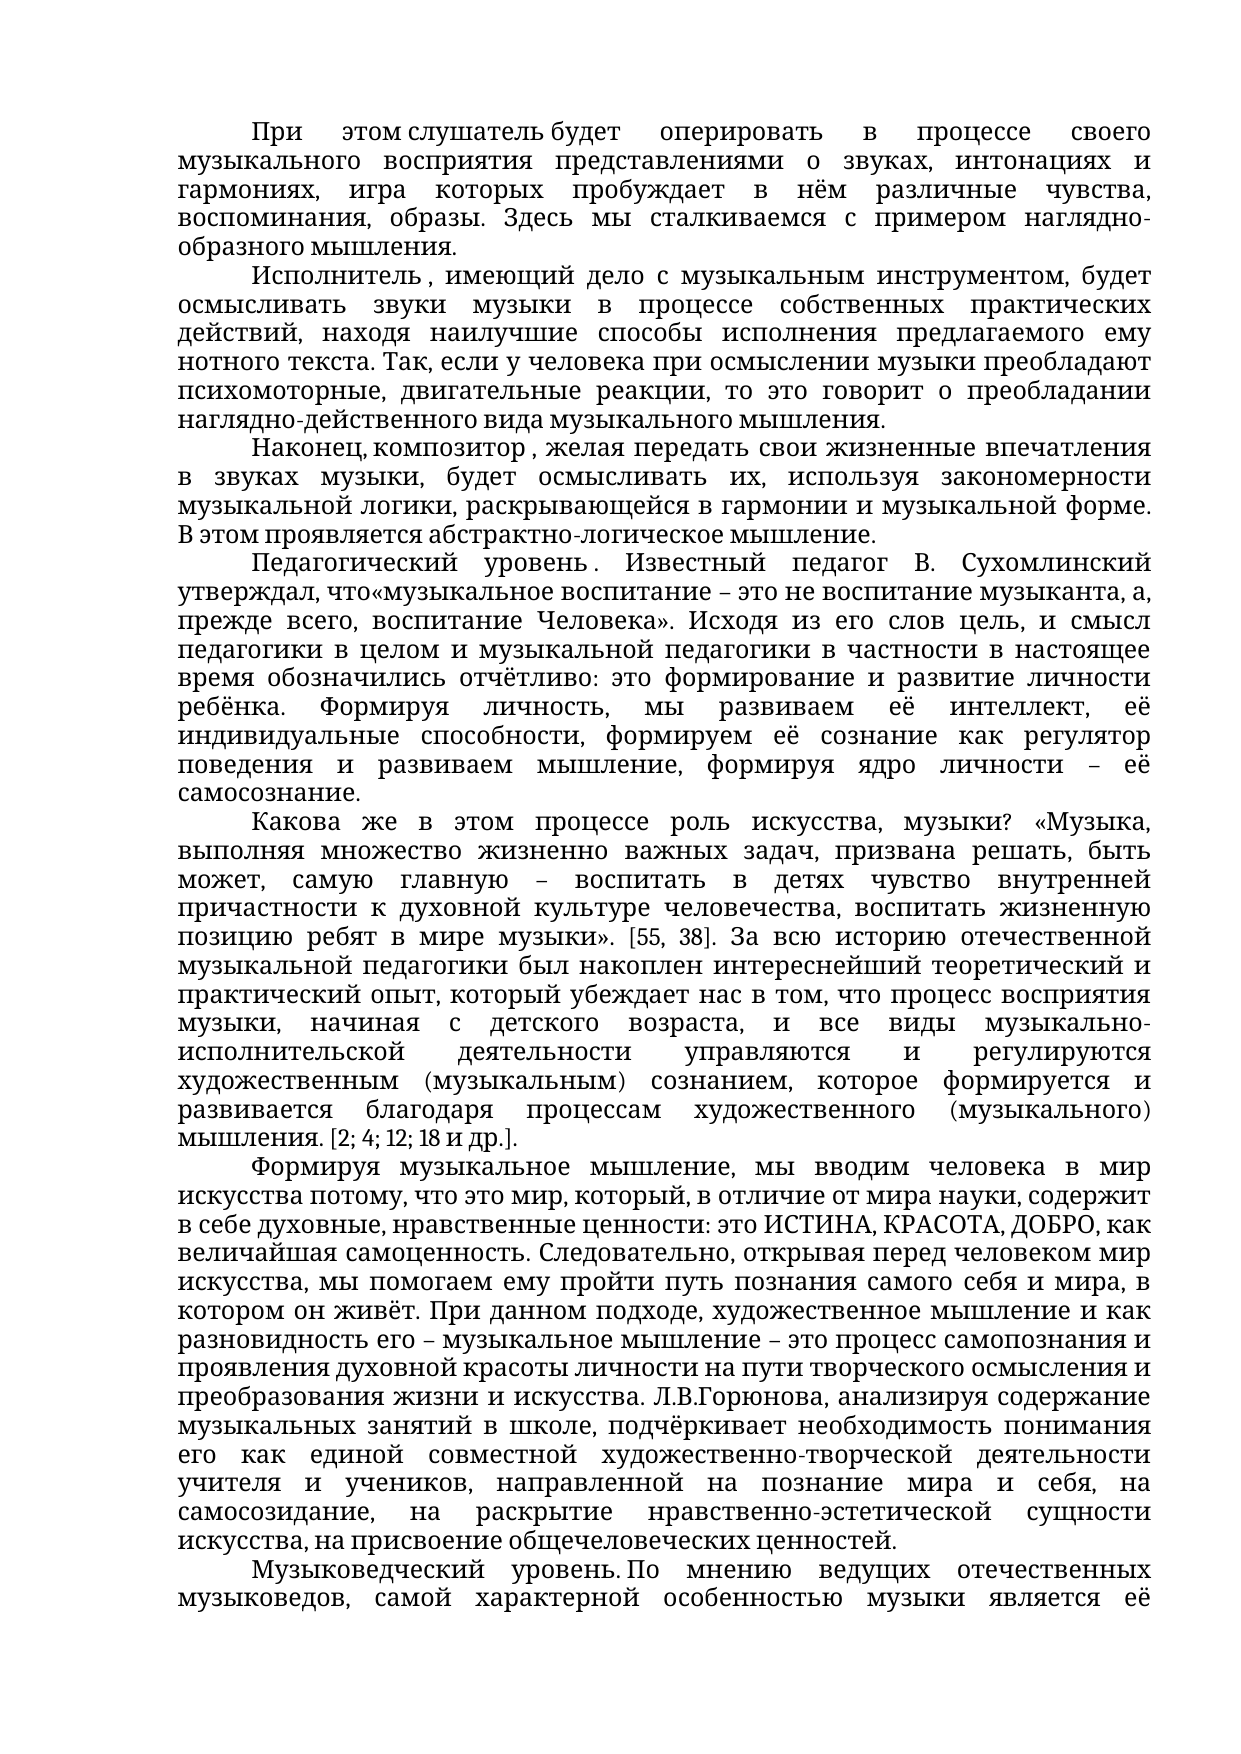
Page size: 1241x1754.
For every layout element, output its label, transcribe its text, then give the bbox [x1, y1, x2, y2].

text Какова же в этом процессе роль искусства, музыки? «Музыка, выполняя множество жизненно важных задач, призвана решать, быть может, самую главную – воспитать в детях чувство внутренней причастности к духовной культуре человечества, воспитать жизненную позицию ребят в мире музыки». [55, 38]. За всю историю отечественной музыкальной педагогики был накоплен интереснейший теоретический и практический опыт, который убеждает нас в том, что процесс восприятия музыки, начиная с детского возраста, и все виды музыкально-исполнительской деятельности управляются и регулируются художественным (музыкальным) сознанием, которое формируется и развивается благодаря процессам художественного (музыкального) мышления. [2; 4; 12; 18 и др.]. [177, 808, 1152, 1153]
text Наконец, композитор , желая передать свои жизненные впечатления в звуках музыки, будет осмысливать их, используя закономерности музыкальной логики, раскрывающейся в гармонии и музыкальной форме. В этом проявляется абстрактно-логическое мышление. [177, 434, 1152, 549]
text Педагогический уровень . Известный педагог В. Сухомлинский утверждал, что«музыкальное воспитание – это не воспитание музыканта, а, прежде всего, воспитание Человека». Исходя из его слов цель, и смысл педагогики в целом и музыкальной педагогики в частности в настоящее время обозначились отчётливо: это формирование и развитие личности ребёнка. Формируя личность, мы развиваем её интеллект, её индивидуальные способности, формируем её сознание как регулятор поведения и развиваем мышление, формируя ядро личности – её самосознание. [177, 549, 1152, 808]
text Формируя музыкальное мышление, мы вводим человека в мир искусства потому, что это мир, который, в отличие от мира науки, содержит в себе духовные, нравственные ценности: это ИСТИНА, КРАСОТА, ДОБРО, как величайшая самоценность. Следовательно, открывая перед человеком мир искусства, мы помогаем ему пройти путь познания самого себя и мира, в котором он живёт. При данном подходе, художественное мышление и как разновидность его – музыкальное мышление – это процесс самопознания и проявления духовной красоты личности на пути творческого осмысления и преобразования жизни и искусства. Л.В.Горюнова, анализируя содержание музыкальных занятий в школе, подчёркивает необходимость понимания его как единой совместной художественно-творческой деятельности учителя и учеников, направленной на познание мира и себя, на самосозидание, на раскрытие нравственно-эстетической сущности искусства, на присвоение общечеловеческих ценностей. [177, 1153, 1152, 1556]
text При этом слушатель будет оперировать в процессе своего музыкального восприятия представлениями о звуках, интонациях и гармониях, игра которых пробуждает в нём различные чувства, воспоминания, образы. Здесь мы сталкиваемся с примером наглядно-образного мышления. [177, 118, 1152, 262]
text Исполнитель , имеющий дело с музыкальным инструментом, будет осмысливать звуки музыки в процессе собственных практических действий, находя наилучшие способы исполнения предлагаемого ему нотного текста. Так, если у человека при осмыслении музыки преобладают психомоторные, двигательные реакции, то это говорит о преобладании наглядно-действенного вида музыкального мышления. [177, 262, 1152, 434]
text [177, 1556, 1152, 1613]
